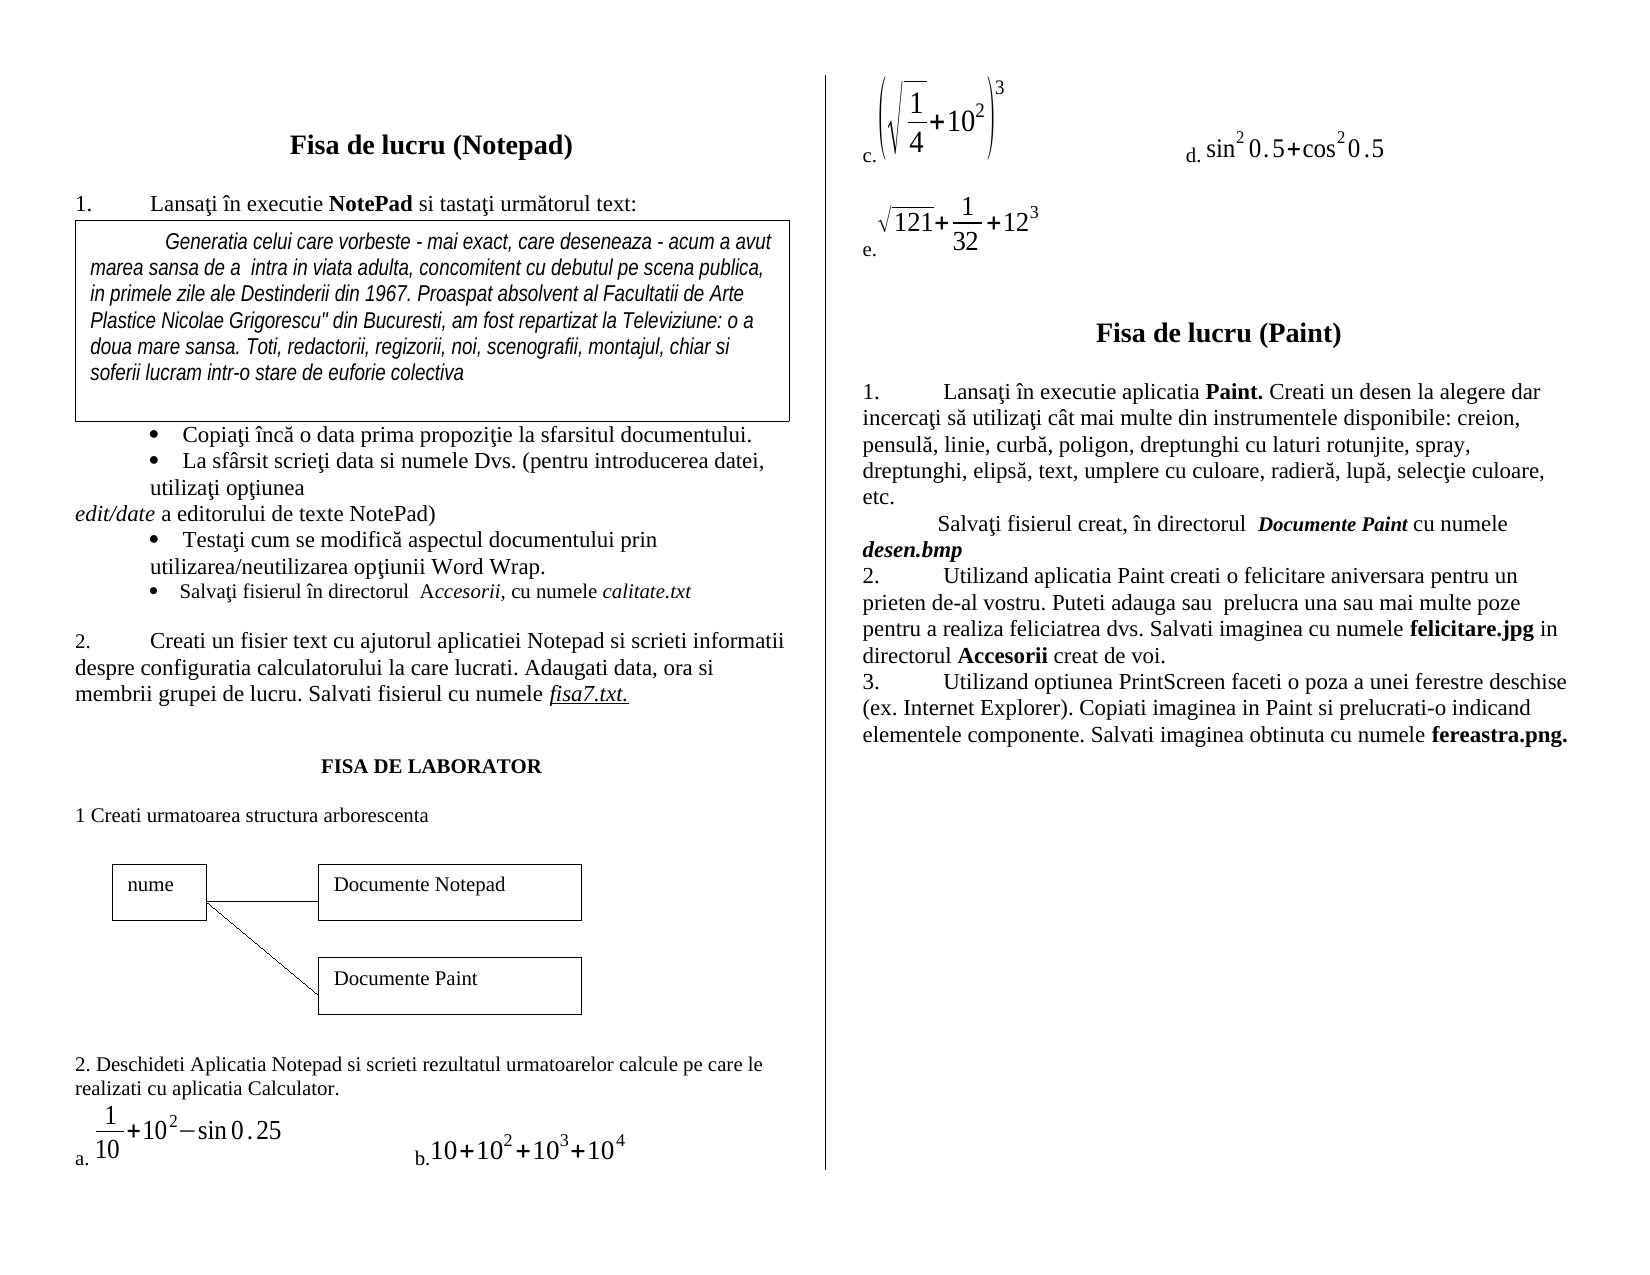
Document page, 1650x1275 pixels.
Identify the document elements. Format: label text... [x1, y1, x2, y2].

text Salvaţi fisierul creat, în directorul Documente Paint cu numele desen.bmp [862, 510, 1575, 563]
text 3. Utilizand optiunea PrintScreen faceti o poza a unei ferestre deschise (ex. Internet Explorer). Copiati imaginea in Paint si prelucrati-o indicand elementele componente. Salvati imaginea obtinuta cu numele fereastra.png. [862, 668, 1575, 747]
text FISA DE LABORATOR [75, 754, 787, 778]
text a. b. [75, 1100, 787, 1169]
text edit/date a editorului de texte NotePad) [0, 500, 787, 526]
subtitle Fisa de lucru (Notepad) [75, 128, 787, 161]
text 2. Deschideti Aplicatia Notepad si scrieti rezultatul urmatoarelor calcule pe care le realizati cu aplicatia Calculator. [75, 1052, 787, 1100]
text 1. Lansaţi în executie aplicatia Paint. Creati un desen la alegere dar incercaţi să utilizaţi cât mai multe din instrumentele disponibile: creion, pensulă, linie, curbă, poligon, dreptunghi cu laturi rotunjite, spray, dreptunghi, elipsă, text, umplere cu culoare, radieră, lupă, selecţie culoare, etc. [862, 378, 1575, 510]
text 2. Creati un fisier text cu ajutorul aplicatiei Notepad si scrieti informatii despre configuratia calculatorului la care lucrati. Adaugati data, ora si membrii grupei de lucru. Salvati fisierul cu numele fisa7.txt. [75, 627, 787, 706]
text 2. Utilizand aplicatia Paint creati o felicitare aniversara pentru un prieten de-al vostru. Puteti adauga sau prelucra una sau mai multe poze pentru a realiza feliciatrea dvs. Salvati imaginea cu numele felicitare.jpg in directorul Accesorii creat de voi. [862, 563, 1575, 668]
text 1 Creati urmatoarea structura arborescenta [75, 803, 787, 827]
text Copiaţi încă o data prima propoziţie la sfarsitul documentului. [150, 422, 787, 447]
text Salvaţi fisierul în directorul Accesorii, cu numele calitate.txt [150, 579, 787, 603]
text e. [862, 191, 1575, 261]
text La sfârsit scrieţi data si numele Dvs. (pentru introducerea datei, utilizaţi opţiunea [150, 447, 787, 500]
text 1. Lansaţi în executie NotePad si tastaţi următorul text: [75, 190, 787, 216]
text c. d. [862, 75, 1575, 167]
text Testaţi cum se modifică aspectul documentului prin utilizarea/neutilizarea opţiunii Word Wrap. [150, 526, 787, 579]
subtitle Fisa de lucru (Paint) [862, 317, 1575, 349]
